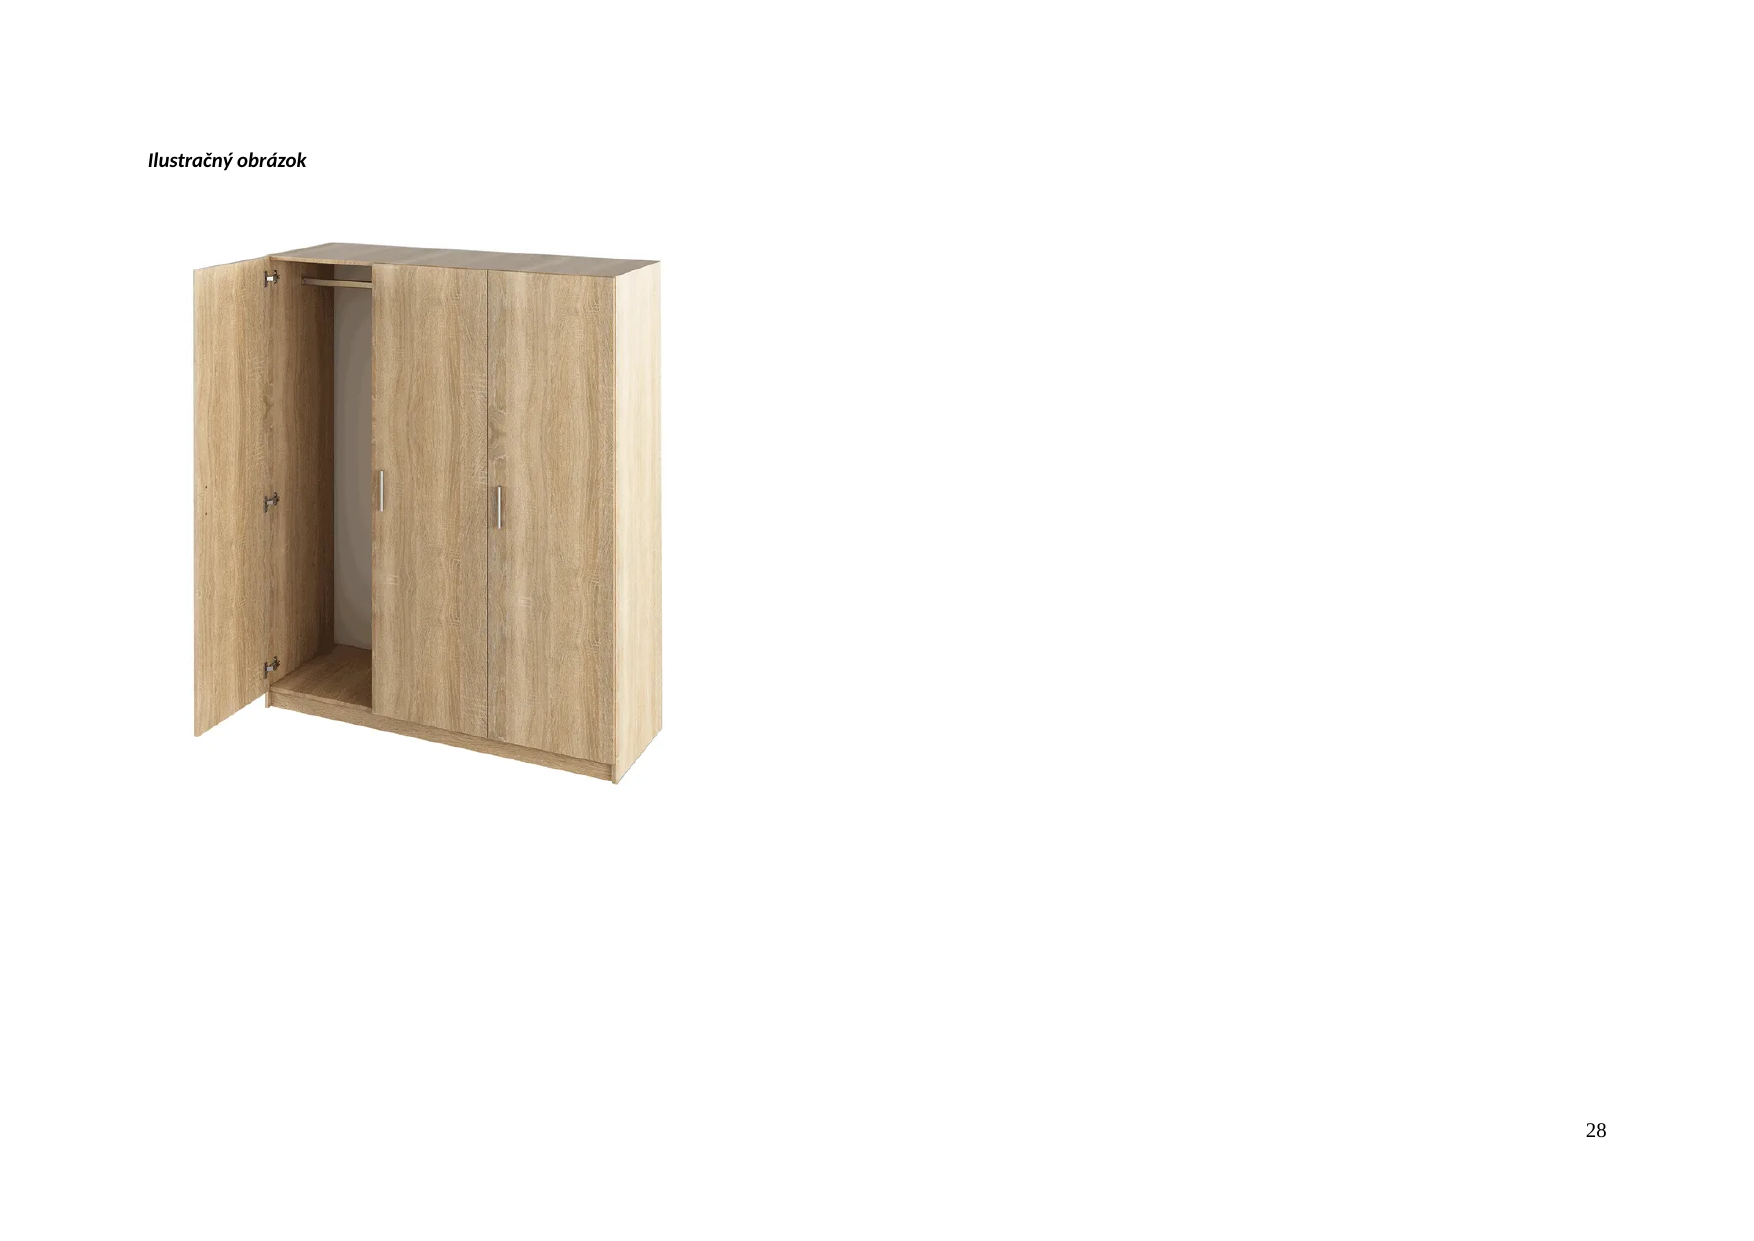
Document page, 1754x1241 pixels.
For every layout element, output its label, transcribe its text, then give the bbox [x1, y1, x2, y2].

picture [147, 221, 729, 802]
text Ilustračný obrázok [148, 148, 1606, 173]
